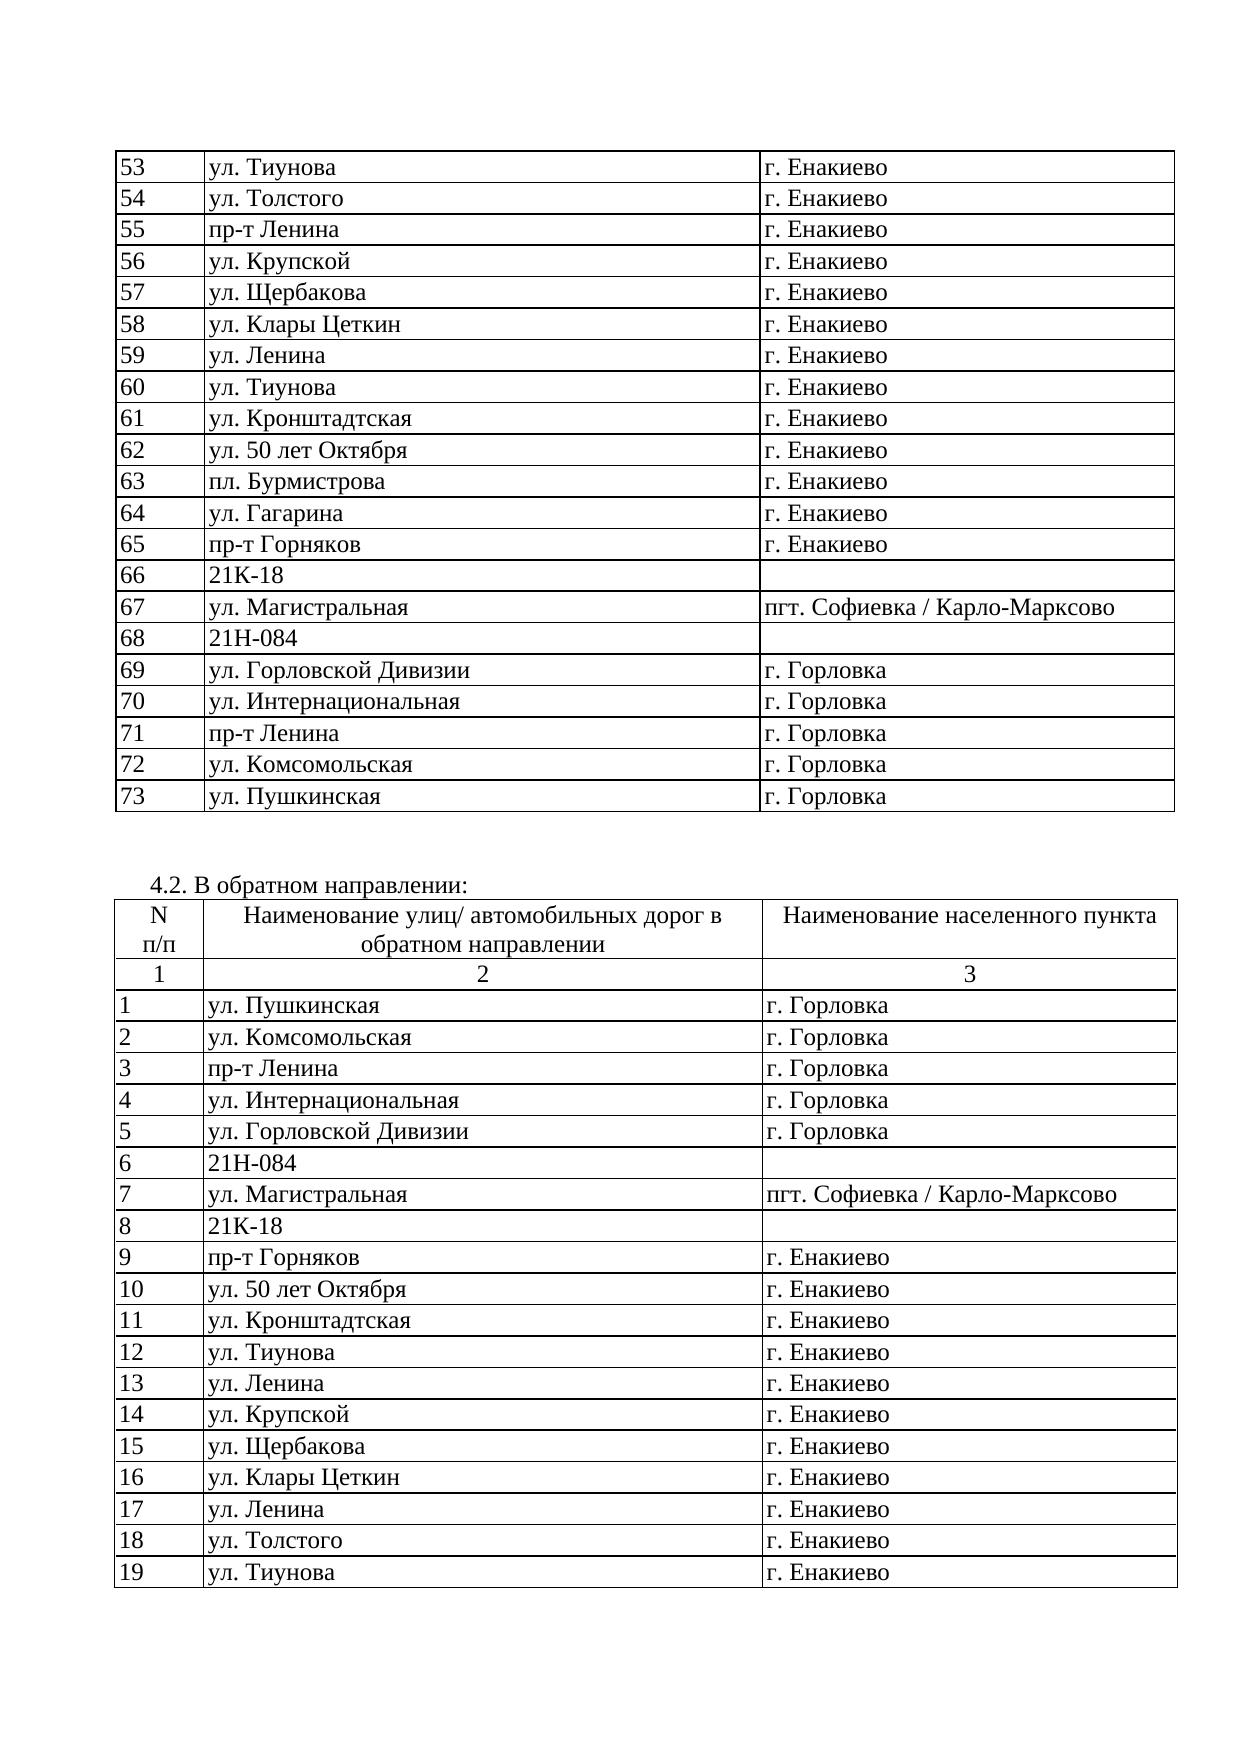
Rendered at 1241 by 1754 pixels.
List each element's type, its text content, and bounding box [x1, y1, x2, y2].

table_cell ул. Интернациональная [205, 686, 759, 716]
table_cell 15 [115, 1430, 203, 1461]
table_cell ул. Гагарина [205, 498, 759, 527]
table_cell 16 [115, 1462, 203, 1492]
table_cell г. Енакиево [761, 403, 1174, 433]
table_cell [761, 623, 1174, 653]
table_cell г. Енакиево [761, 215, 1174, 244]
table_cell г. Енакиево [763, 1555, 1177, 1587]
table_cell 59 [117, 340, 204, 370]
table_cell 5 [115, 1116, 203, 1146]
table_cell г. Енакиево [761, 466, 1174, 496]
table_cell ул. Ленина [204, 1494, 762, 1524]
table_cell ул. Тиунова [205, 372, 759, 402]
table_cell ул. Тиунова [204, 1557, 762, 1587]
table_cell ул. Тиунова [204, 1337, 762, 1366]
table_cell г. Горловка [761, 781, 1174, 811]
table_cell ул. Крупской [204, 1400, 762, 1429]
table_header N п/п [115, 900, 203, 957]
table_cell г. Енакиево [761, 340, 1174, 370]
table_header Наименование населенного пункта [763, 900, 1177, 957]
table_cell 11 [115, 1305, 203, 1335]
table_cell 68 [117, 623, 204, 653]
table_cell 17 [115, 1493, 203, 1524]
table_cell 18 [115, 1525, 203, 1555]
table_cell 56 [117, 246, 204, 276]
table_cell [761, 561, 1174, 590]
table_cell г. Горловка [763, 1020, 1177, 1052]
table_cell ул. Крупской [205, 246, 759, 276]
table_cell [763, 1146, 1177, 1178]
table_cell 54 [117, 183, 204, 213]
table_cell 3 [115, 1053, 203, 1083]
table_cell ул. Клары Цеткин [204, 1462, 762, 1492]
table_cell г. Енакиево [763, 1335, 1177, 1366]
table_header Наименование улиц/ автомобильных дорог в обратном направлении [204, 900, 762, 957]
table_cell г. Енакиево [763, 1398, 1177, 1429]
table_cell ул. 50 лет Октября [205, 435, 759, 464]
table_cell 4 [115, 1084, 203, 1115]
table_cell 21К-18 [204, 1211, 762, 1241]
table_cell 9 [115, 1242, 203, 1272]
table_cell 21К-18 [205, 561, 759, 590]
table_cell 3 [763, 958, 1177, 989]
table_cell ул. Толстого [205, 183, 759, 213]
table_cell 72 [117, 749, 204, 779]
table_cell 69 [117, 655, 204, 685]
table_cell [763, 1209, 1177, 1241]
table_cell ул. Комсомольская [205, 749, 759, 779]
table_cell пр-т Ленина [205, 215, 759, 244]
table_cell г. Енакиево [761, 372, 1174, 402]
table_cell г. Енакиево [761, 435, 1174, 464]
table_cell 1 [115, 990, 203, 1020]
text 4.2. В обратном направлении: [150, 870, 1090, 898]
table_cell 71 [117, 718, 204, 748]
table_cell г. Горловка [761, 749, 1174, 779]
table_cell пр-т Ленина [204, 1053, 762, 1083]
table_cell пр-т Горняков [204, 1242, 762, 1272]
table_cell 60 [117, 372, 204, 402]
table_cell ул. Кронштадтская [204, 1305, 762, 1335]
table_cell г. Горловка [763, 1052, 1177, 1083]
table_cell 2 [204, 959, 762, 989]
table_cell 58 [117, 309, 204, 339]
table_cell 10 [115, 1273, 203, 1303]
table_cell г. Енакиево [761, 152, 1174, 181]
table_cell г. Горловка [761, 718, 1174, 748]
table_cell ул. Щербакова [205, 277, 759, 307]
table_cell г. Енакиево [761, 529, 1174, 559]
table_cell 70 [117, 686, 204, 716]
table_cell ул. Пушкинская [205, 781, 759, 811]
table_cell ул. 50 лет Октября [204, 1274, 762, 1303]
table_cell 66 [117, 561, 204, 590]
table_cell ул. Магистральная [205, 592, 759, 622]
table_cell г. Енакиево [763, 1366, 1177, 1398]
table_cell г. Енакиево [763, 1429, 1177, 1461]
table_cell 1 [115, 959, 203, 989]
table_cell г. Горловка [763, 989, 1177, 1020]
table_cell г. Горловка [761, 686, 1174, 716]
table_cell 65 [117, 529, 204, 559]
table_cell г. Енакиево [763, 1241, 1177, 1272]
table_cell 53 [117, 152, 204, 181]
table_cell 67 [117, 592, 204, 622]
table_cell 61 [117, 403, 204, 433]
table_cell г. Енакиево [763, 1461, 1177, 1492]
table_cell 62 [117, 435, 204, 464]
table_cell ул. Толстого [204, 1525, 762, 1555]
table_cell 7 [115, 1179, 203, 1209]
table_cell пр-т Горняков [205, 529, 759, 559]
table_cell 8 [115, 1210, 203, 1241]
table_cell ул. Магистральная [204, 1179, 762, 1209]
table_cell ул. Клары Цеткин [205, 309, 759, 339]
table_cell ул. Комсомольская [204, 1022, 762, 1052]
table_cell пгт. Софиевка / Карло-Марксово [761, 592, 1174, 622]
table_cell ул. Интернациональная [204, 1085, 762, 1115]
table_cell г. Енакиево [763, 1304, 1177, 1335]
table_cell пр-т Ленина [205, 718, 759, 748]
table_cell ул. Щербакова [204, 1431, 762, 1461]
table_cell г. Енакиево [761, 309, 1174, 339]
table_cell 2 [115, 1021, 203, 1052]
table_cell 19 [115, 1556, 203, 1587]
table_cell 63 [117, 466, 204, 496]
table_cell г. Енакиево [761, 246, 1174, 276]
table_cell пл. Бурмистрова [205, 466, 759, 496]
table_cell ул. Ленина [204, 1368, 762, 1398]
table_cell г. Енакиево [761, 498, 1174, 527]
table_cell пгт. Софиевка / Карло-Марксово [763, 1178, 1177, 1209]
table_cell ул. Тиунова [205, 152, 759, 181]
table_cell г. Горловка [761, 655, 1174, 685]
table_cell 73 [117, 781, 204, 811]
table_cell ул. Пушкинская [204, 991, 762, 1020]
table_cell г. Енакиево [761, 183, 1174, 213]
table_cell г. Енакиево [761, 277, 1174, 307]
table_cell 21H-084 [204, 1148, 762, 1178]
table_cell 12 [115, 1336, 203, 1366]
table_cell 13 [115, 1368, 203, 1398]
table_cell ул. Горловской Дивизии [204, 1116, 762, 1146]
table_cell 6 [115, 1147, 203, 1178]
table_cell г. Горловка [763, 1115, 1177, 1146]
table_cell ул. Кронштадтская [205, 403, 759, 433]
table_cell 57 [117, 277, 204, 307]
table_cell 64 [117, 498, 204, 527]
table_cell 14 [115, 1399, 203, 1429]
table_cell г. Енакиево [763, 1492, 1177, 1524]
table_cell г. Енакиево [763, 1272, 1177, 1303]
table_cell г. Енакиево [763, 1524, 1177, 1555]
table_cell 21H-084 [205, 623, 759, 653]
table_cell ул. Ленина [205, 340, 759, 370]
table_cell г. Горловка [763, 1083, 1177, 1115]
table_cell ул. Горловской Дивизии [205, 655, 759, 685]
table_cell 55 [117, 215, 204, 244]
